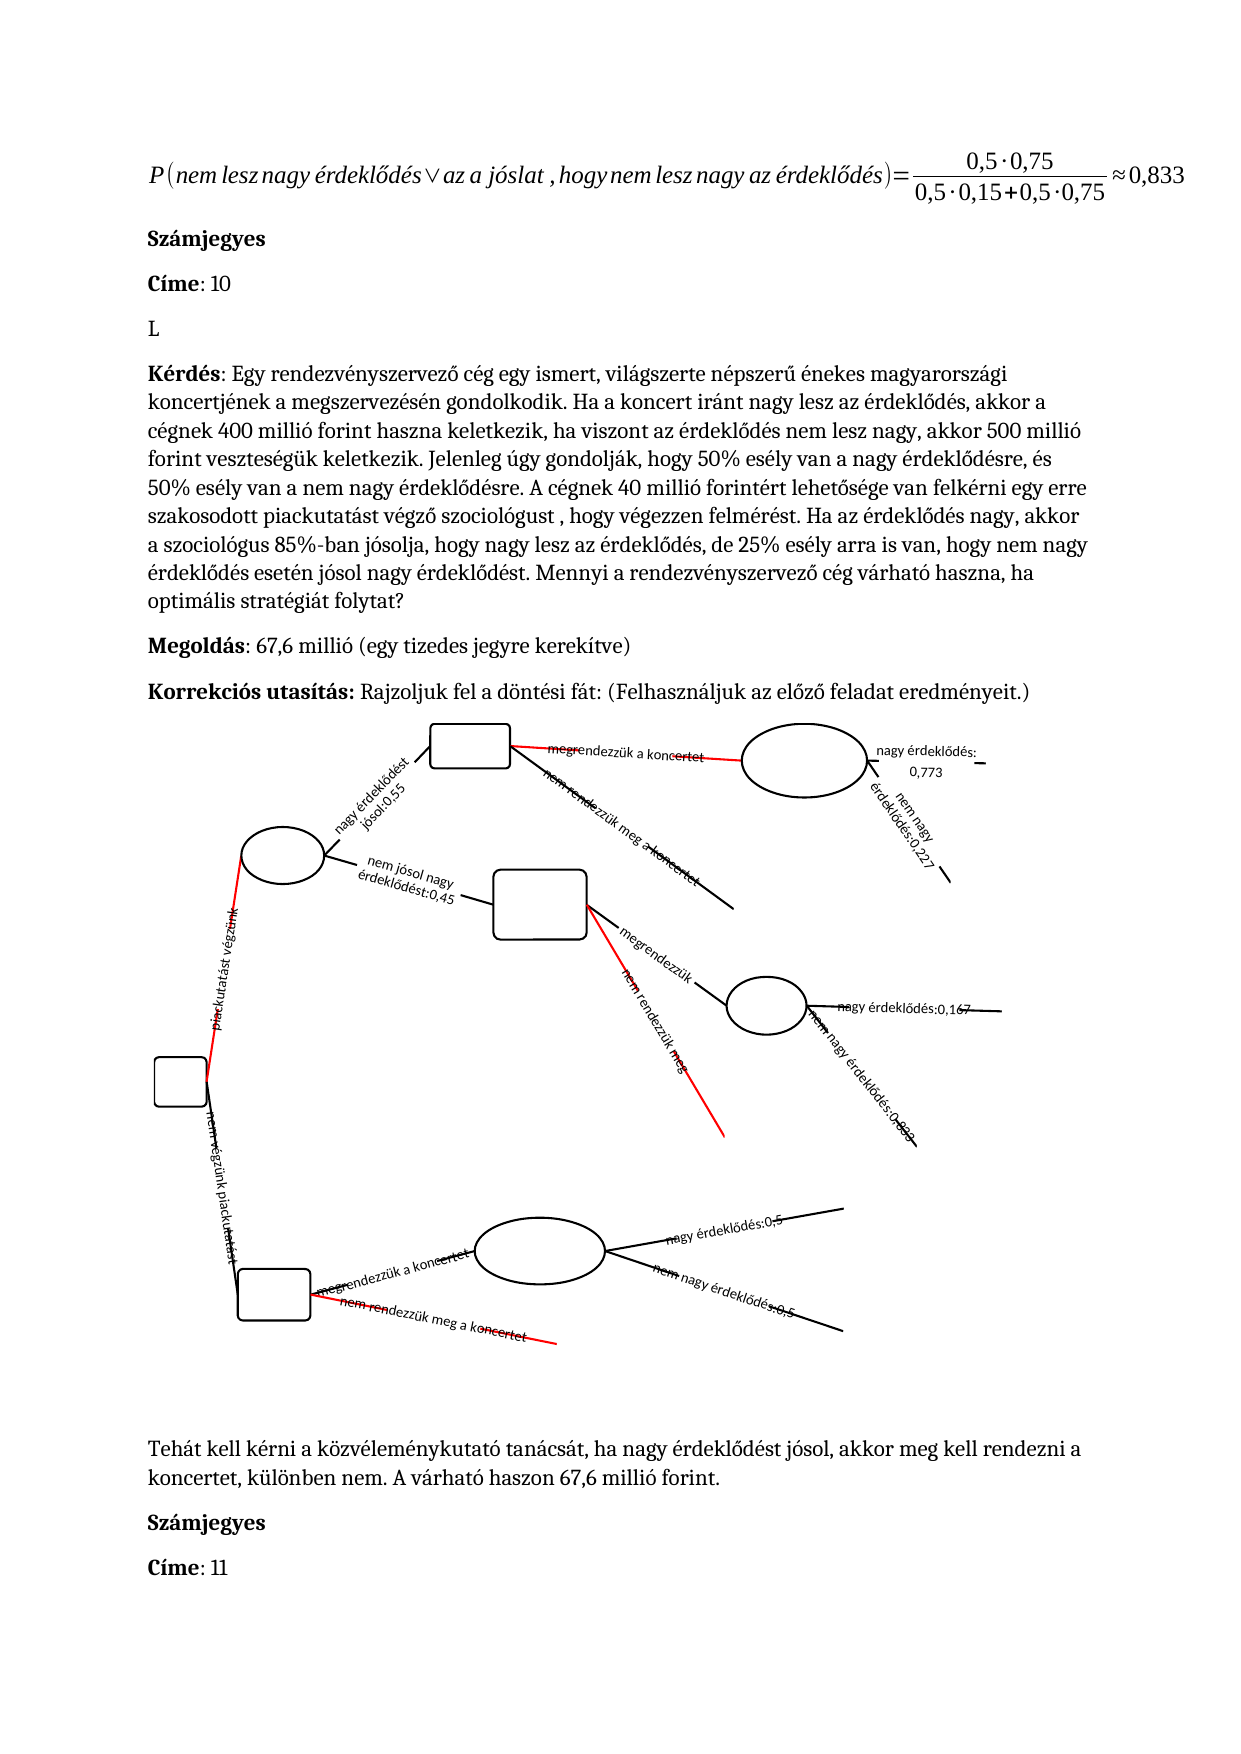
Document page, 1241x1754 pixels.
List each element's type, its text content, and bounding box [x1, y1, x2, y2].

text Korrekciós utasítás: Rajzoljuk fel a döntési fát: (Felhasználjuk az előző feladat eredményeit.) [148, 678, 1093, 705]
text Megoldás: 67,6 millió (egy tizedes jegyre kerekítve) [148, 633, 1093, 660]
text Kérdés: Egy rendezvényszervező cég egy ismert, világszerte népszerű énekes magyarországi koncertjének a megszervezésén gondolkodik. Ha a koncert iránt nagy lesz az érdeklődés, akkor a cégnek 400 millió forint haszna keletkezik, ha viszont az érdeklődés nem lesz nagy, akkor 500 millió forint veszteségük keletkezik. Jelenleg úgy gondolják, hogy 50% esély van a nagy érdeklődésre, és 50% esély van a nem nagy érdeklődésre. A cégnek 40 millió forintért lehetősége van felkérni egy erre szakosodott piackutatást végző szociológust , hogy végezzen felmérést. Ha az érdeklődés nagy, akkor a szociológus 85%-ban jósolja, hogy nagy lesz az érdeklődés, de 25% esély arra is van, hogy nem nagy érdeklődés esetén jósol nagy érdeklődést. Mennyi a rendezvényszervező cég várható haszna, ha optimális stratégiát folytat? [148, 361, 1093, 614]
text Címe: 11 [148, 1555, 1093, 1581]
text L [148, 316, 1093, 342]
text Címe: 10 [148, 271, 1093, 297]
text Számjegyes [148, 225, 1093, 252]
text Tehát kell kérni a közvéleménykutató tanácsát, ha nagy érdeklődést jósol, akkor meg kell rendezni a koncertet, különben nem. A várható haszon 67,6 millió forint. [148, 1436, 1093, 1491]
text Számjegyes [148, 1510, 1093, 1536]
